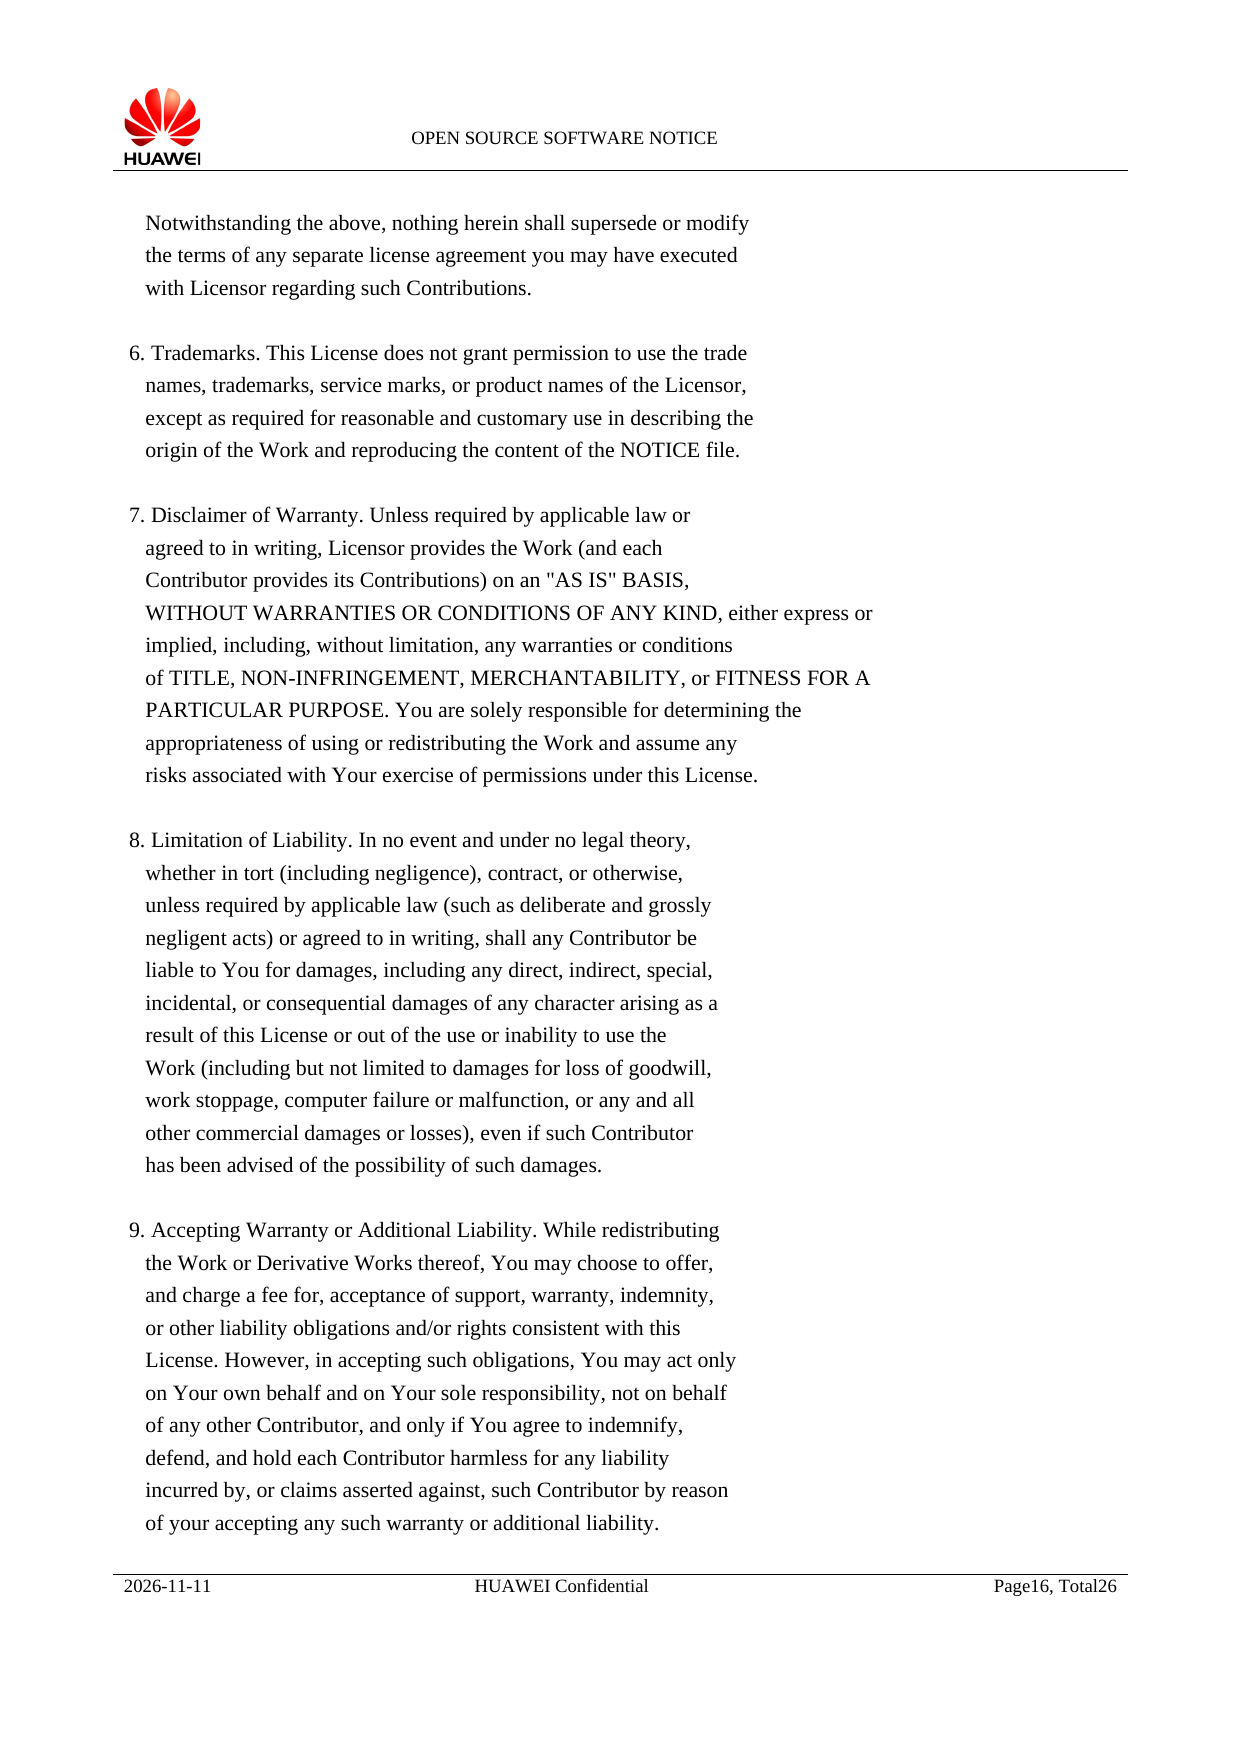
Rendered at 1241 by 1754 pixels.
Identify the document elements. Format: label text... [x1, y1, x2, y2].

picture [124, 88, 201, 165]
